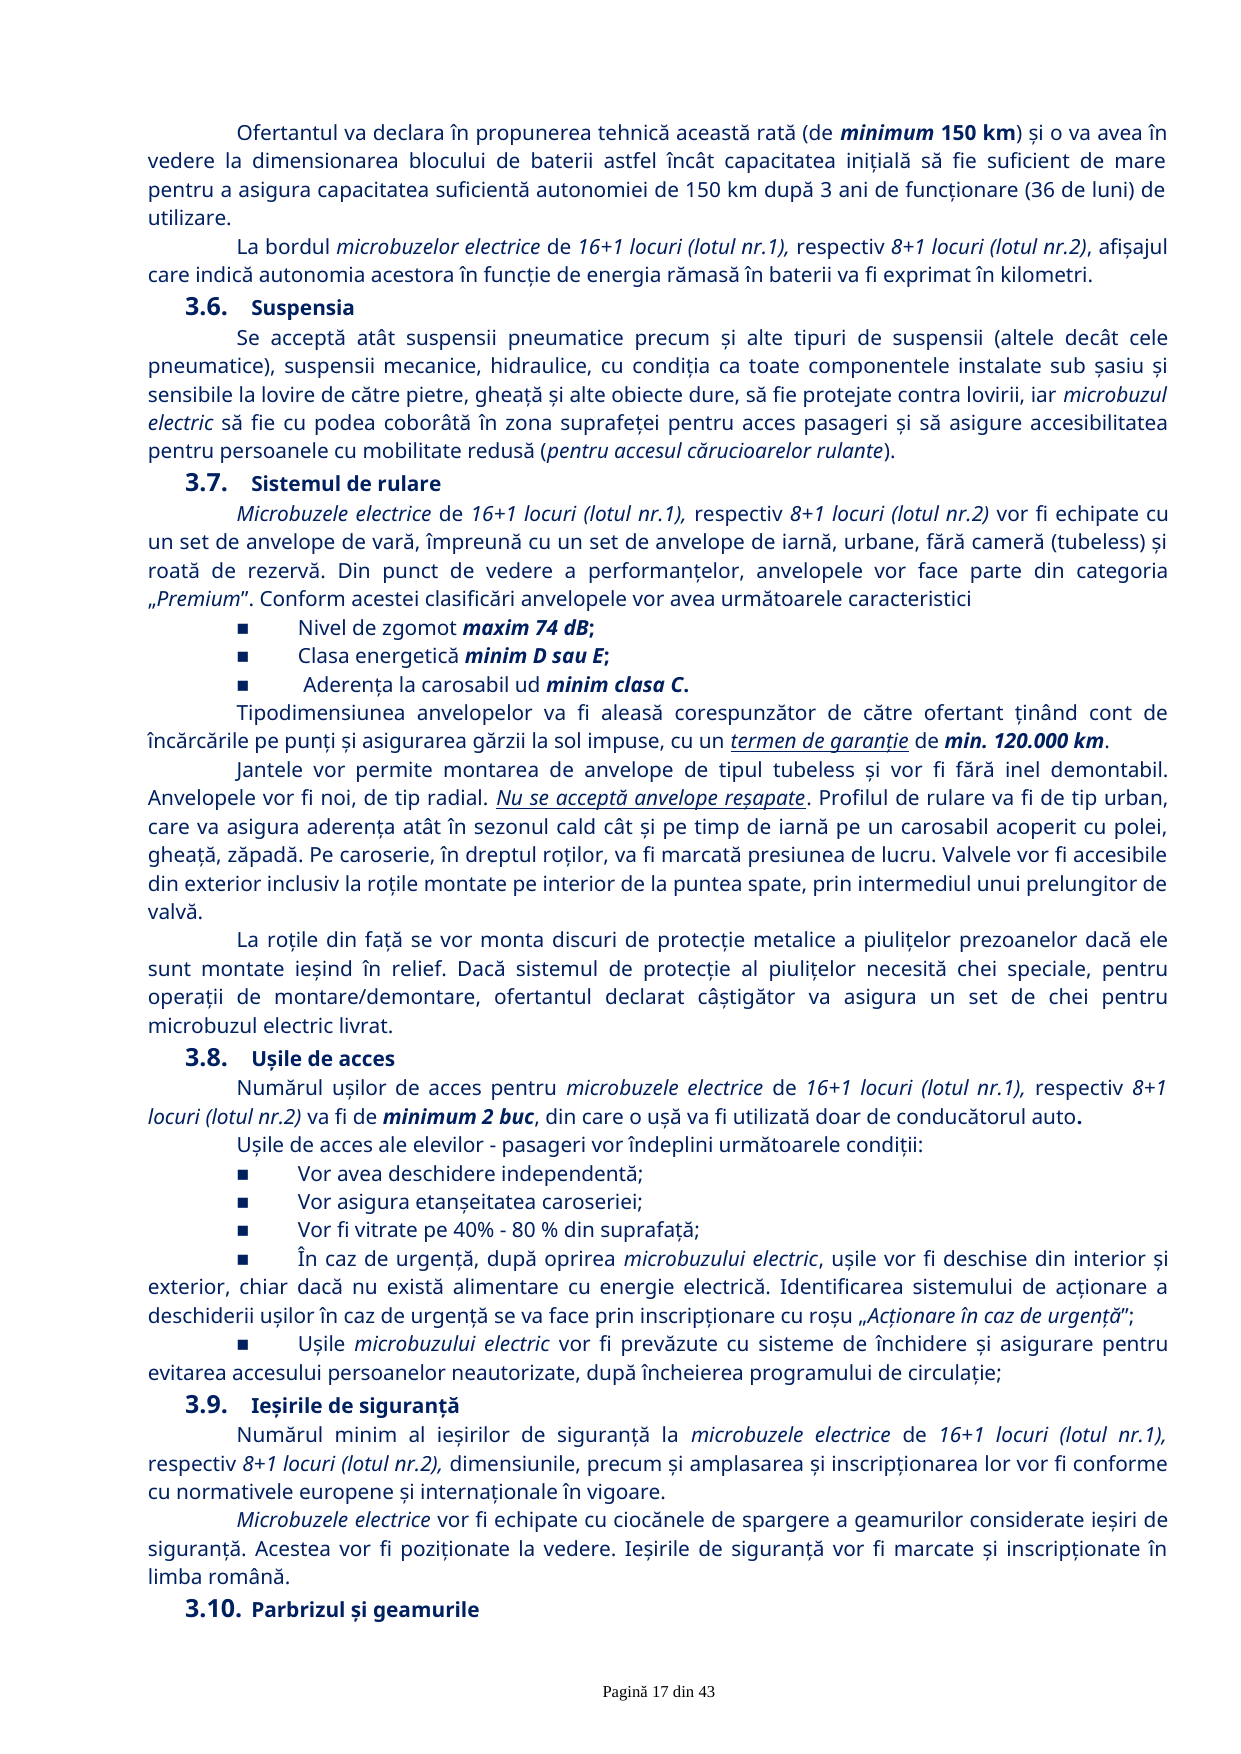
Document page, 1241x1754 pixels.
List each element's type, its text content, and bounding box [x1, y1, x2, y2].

list Vor fi vitrate pe 40% - 80 % din suprafață; [148, 1216, 1169, 1244]
text La bordul microbuzelor electrice de 16+1 locuri (lotul nr.1), respectiv 8+1 locuri (lotul nr.2), afișajul care indică autonomia acestora în funcție de energia rămasă în baterii va fi exprimat în kilometri. [148, 232, 1168, 289]
list Sistemul de rulare [185, 465, 1169, 499]
list Vor avea deschidere independentă; [148, 1159, 1169, 1187]
text Se acceptă atât suspensii pneumatice precum și alte tipuri de suspensii (altele decât cele pneumatice), suspensii mecanice, hidraulice, cu condiția ca toate componentele instalate sub șasiu și sensibile la lovire de către pietre, gheață și alte obiecte dure, să fie protejate contra lovirii, iar microbuzul electric să fie cu podea coborâtă în zona suprafeței pentru acces pasageri și să asigure accesibilitatea pentru persoanele cu mobilitate redusă (pentru accesul cărucioarelor rulante). [148, 323, 1169, 465]
text Numărul ușilor de acces pentru microbuzele electrice de 16+1 locuri (lotul nr.1), respectiv 8+1 locuri (lotul nr.2) va fi de minimum 2 buc, din care o ușă va fi utilizată doar de conducătorul auto. [148, 1073, 1169, 1130]
list Nivel de zgomot maxim 74 dB; [148, 613, 1169, 641]
list Parbrizul și geamurile [185, 1591, 1169, 1625]
list Suspensia [185, 289, 1169, 323]
list Vor asigura etanșeitatea caroseriei; [148, 1187, 1169, 1216]
text Tipodimensiunea anvelopelor va fi aleasă corespunzător de către ofertant ținând cont de încărcările pe punți și asigurarea gărzii la sol impuse, cu un termen de garanție de min. 120.000 km. [148, 698, 1169, 755]
text Ofertantul va declara în propunerea tehnică această rată (de minimum 150 km) și o va avea în vedere la dimensionarea blocului de baterii astfel încât capacitatea inițială să fie suficient de mare pentru a asigura capacitatea suficientă autonomiei de 150 km după 3 ani de funcționare (36 de luni) de utilizare. [148, 118, 1168, 232]
list Clasa energetică minim D sau E; [148, 641, 1169, 670]
list Ușile de acces [185, 1039, 1169, 1073]
text Microbuzele electrice de 16+1 locuri (lotul nr.1), respectiv 8+1 locuri (lotul nr.2) vor fi echipate cu un set de anvelope de vară, împreună cu un set de anvelope de iarnă, urbane, fără cameră (tubeless) și roată de rezervă. Din punct de vedere a performanțelor, anvelopele vor face parte din categoria „Premium”. Conform acestei clasificări anvelopele vor avea următoarele caracteristici [148, 499, 1169, 613]
list Ușile microbuzului electric vor fi prevăzute cu sisteme de închidere și asigurare pentru evitarea accesului persoanelor neautorizate, după încheierea programului de circulație; [148, 1329, 1169, 1386]
text La roțile din față se vor monta discuri de protecție metalice a piulițelor prezoanelor dacă ele sunt montate ieșind în relief. Dacă sistemul de protecție al piulițelor necesită chei speciale, pentru operații de montare/demontare, ofertantul declarat câștigător va asigura un set de chei pentru microbuzul electric livrat. [148, 926, 1169, 1039]
text Numărul minim al ieșirilor de siguranță la microbuzele electrice de 16+1 locuri (lotul nr.1), respectiv 8+1 locuri (lotul nr.2), dimensiunile, precum și amplasarea și inscripționarea lor vor fi conforme cu normativele europene și internaționale în vigoare. [148, 1420, 1169, 1506]
list Ieșirile de siguranță [185, 1386, 1169, 1420]
list În caz de urgență, după oprirea microbuzului electric, ușile vor fi deschise din interior și exterior, chiar dacă nu există alimentare cu energie electrică. Identificarea sistemului de acționare a deschiderii ușilor în caz de urgență se va face prin inscripționare cu roșu „Acționare în caz de urgență”; [148, 1244, 1169, 1329]
text Microbuzele electrice vor fi echipate cu ciocănele de spargere a geamurilor considerate ieșiri de siguranță. Acestea vor fi poziționate la vedere. Ieșirile de siguranță vor fi marcate și inscripționate în limba română. [148, 1506, 1169, 1591]
list Aderența la carosabil ud minim clasa C. [148, 670, 1169, 698]
text Jantele vor permite montarea de anvelope de tipul tubeless și vor fi fără inel demontabil. Anvelopele vor fi noi, de tip radial. Nu se acceptă anvelope reșapate. Profilul de rulare va fi de tip urban, care va asigura aderența atât în sezonul cald cât și pe timp de iarnă pe un carosabil acoperit cu polei, gheață, zăpadă. Pe caroserie, în dreptul roților, va fi marcată presiunea de lucru. Valvele vor fi accesibile din exterior inclusiv la roțile montate pe interior de la puntea spate, prin intermediul unui prelungitor de valvă. [148, 755, 1169, 926]
text Ușile de acces ale elevilor - pasageri vor îndeplini următoarele condiții: [148, 1130, 1169, 1159]
